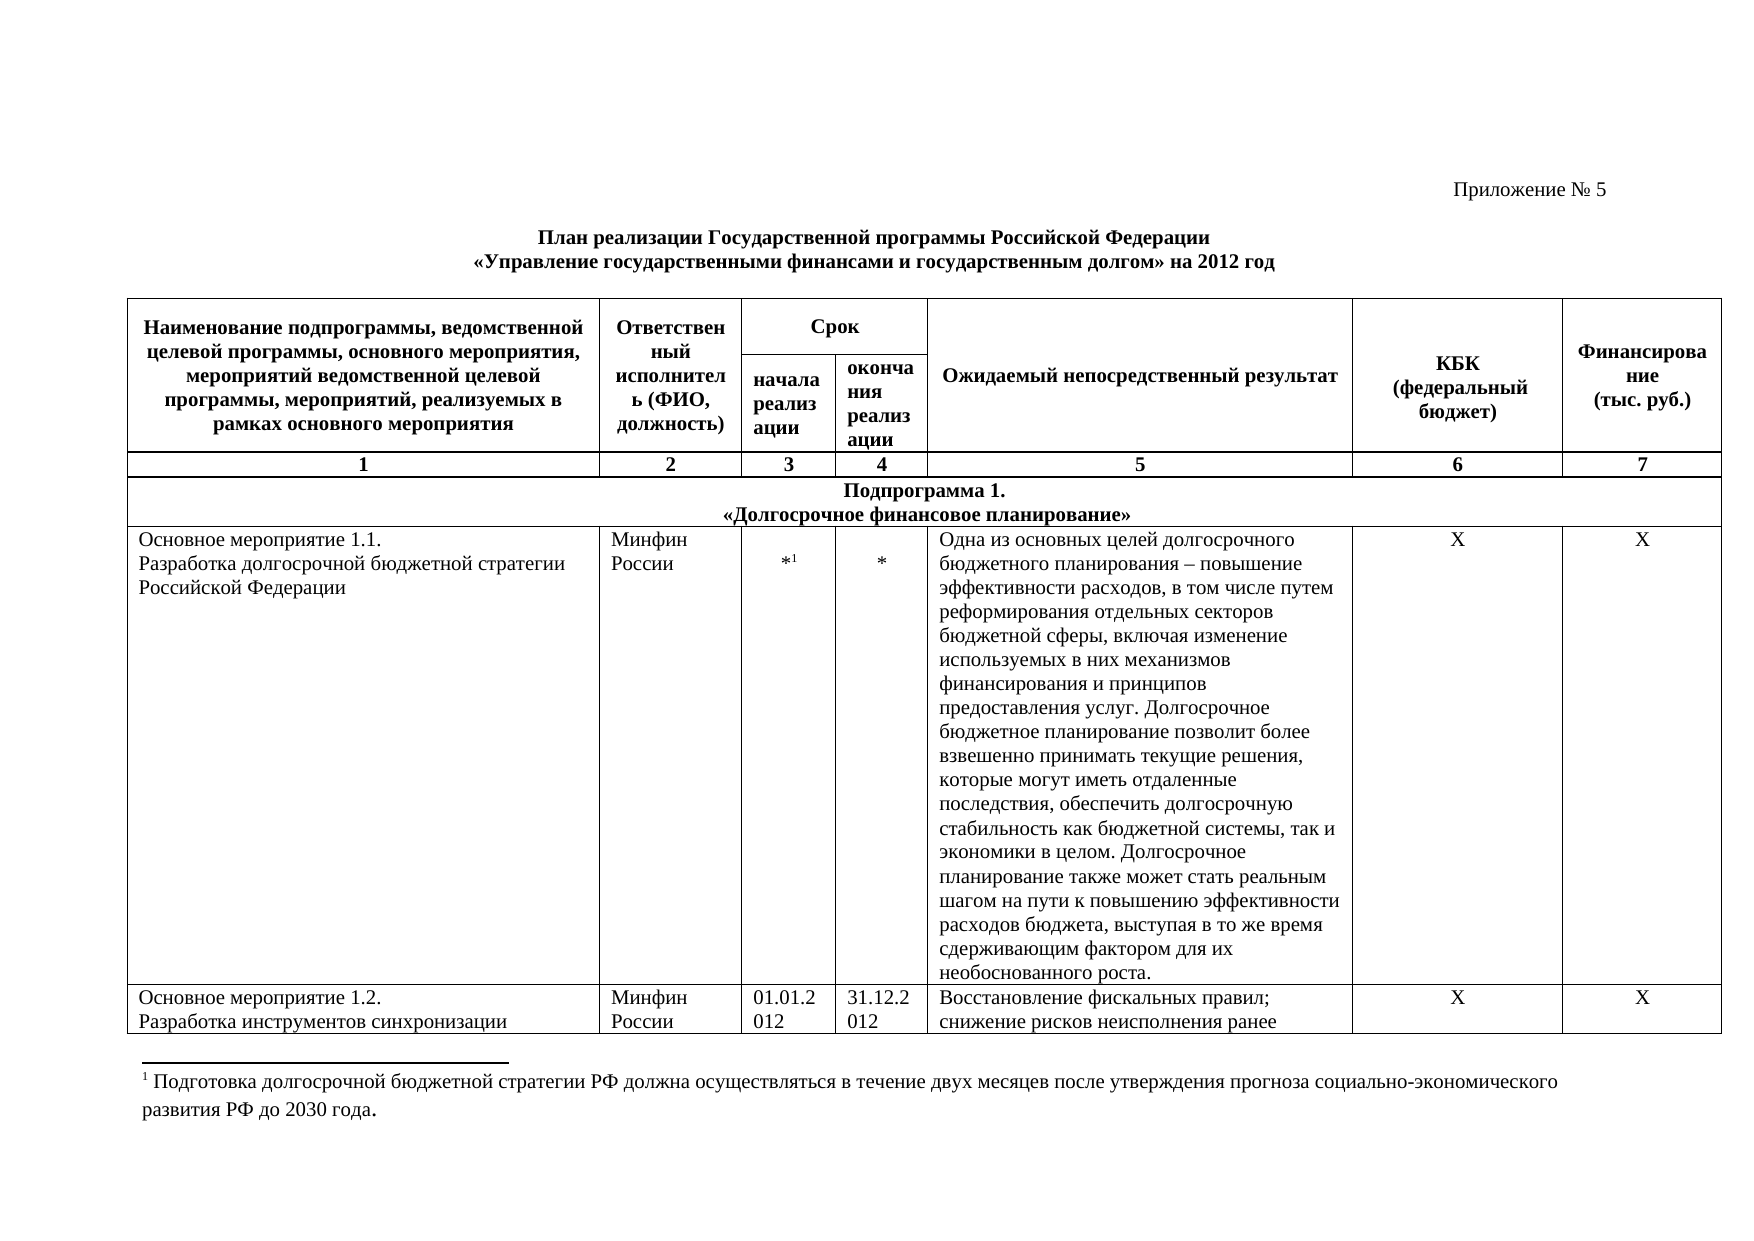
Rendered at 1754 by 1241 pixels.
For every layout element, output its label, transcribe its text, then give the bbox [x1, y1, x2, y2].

table_cell Минфин России [600, 985, 741, 1033]
table_cell Х [1353, 527, 1562, 984]
table_header Финансирование (тыс. руб.) [1563, 299, 1721, 451]
table_cell 6 [1353, 453, 1562, 476]
table_cell Основное мероприятие 1.1. Разработка долгосрочной бюджетной стратегии Российской Федерации [128, 527, 599, 984]
table_header КБК (федеральный бюджет) [1353, 299, 1562, 451]
table_header Наименование подпрограммы, ведомственной целевой программы, основного мероприятия, мероприятий ведомственной целевой программы, мероприятий, реализуемых в рамках основного мероприятия [128, 299, 599, 451]
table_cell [128, 985, 599, 1033]
table_cell * [742, 527, 835, 984]
text Приложение № 5 [142, 177, 1606, 201]
table_header Ожидаемый непосредственный результат [928, 299, 1352, 451]
table_cell Х [1563, 527, 1721, 984]
table_cell Подпрограмма 1. «Долгосрочное финансовое планирование» [128, 478, 1721, 526]
table_cell Х [1353, 985, 1562, 1033]
table_cell 2 [600, 453, 741, 476]
table_cell * [836, 527, 927, 984]
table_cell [928, 985, 1352, 1033]
table_cell начала реализации [742, 355, 835, 451]
table_cell 5 [928, 453, 1352, 476]
table_cell 31.12.2012 [836, 985, 927, 1033]
table_cell Одна из основных целей долгосрочного бюджетного планирования – повышение эффективности расходов, в том числе путем реформирования отдельных секторов бюджетной сферы, включая изменение используемых в них механизмов финансирования и принципов предоставления услуг. Долгосрочное бюджетное планирование позволит более взвешенно принимать текущие решения, которые могут иметь отдаленные последствия, обеспечить долгосрочную стабильность как бюджетной системы, так и экономики в целом. Долгосрочное планирование также может стать реальным шагом на пути к повышению эффективности расходов бюджета, выступая в то же время сдерживающим фактором для их необоснованного роста. [928, 527, 1352, 984]
table_cell 3 [742, 453, 835, 476]
table_cell Минфин России [600, 527, 741, 984]
table_header Срок [742, 299, 927, 354]
table_cell 1 [128, 453, 599, 476]
table_header Ответственный исполнитель (ФИО, должность) [600, 299, 741, 451]
table_cell окончания реализации [836, 355, 927, 451]
table_cell 7 [1563, 453, 1721, 476]
table_cell 01.01.2012 [742, 985, 835, 1033]
table_cell Х [1563, 985, 1721, 1033]
table_cell 4 [836, 453, 927, 476]
text План реализации Государственной программы Российской Федерации [142, 225, 1606, 249]
text «Управление государственными финансами и государственным долгом» на 2012 год [142, 249, 1606, 273]
